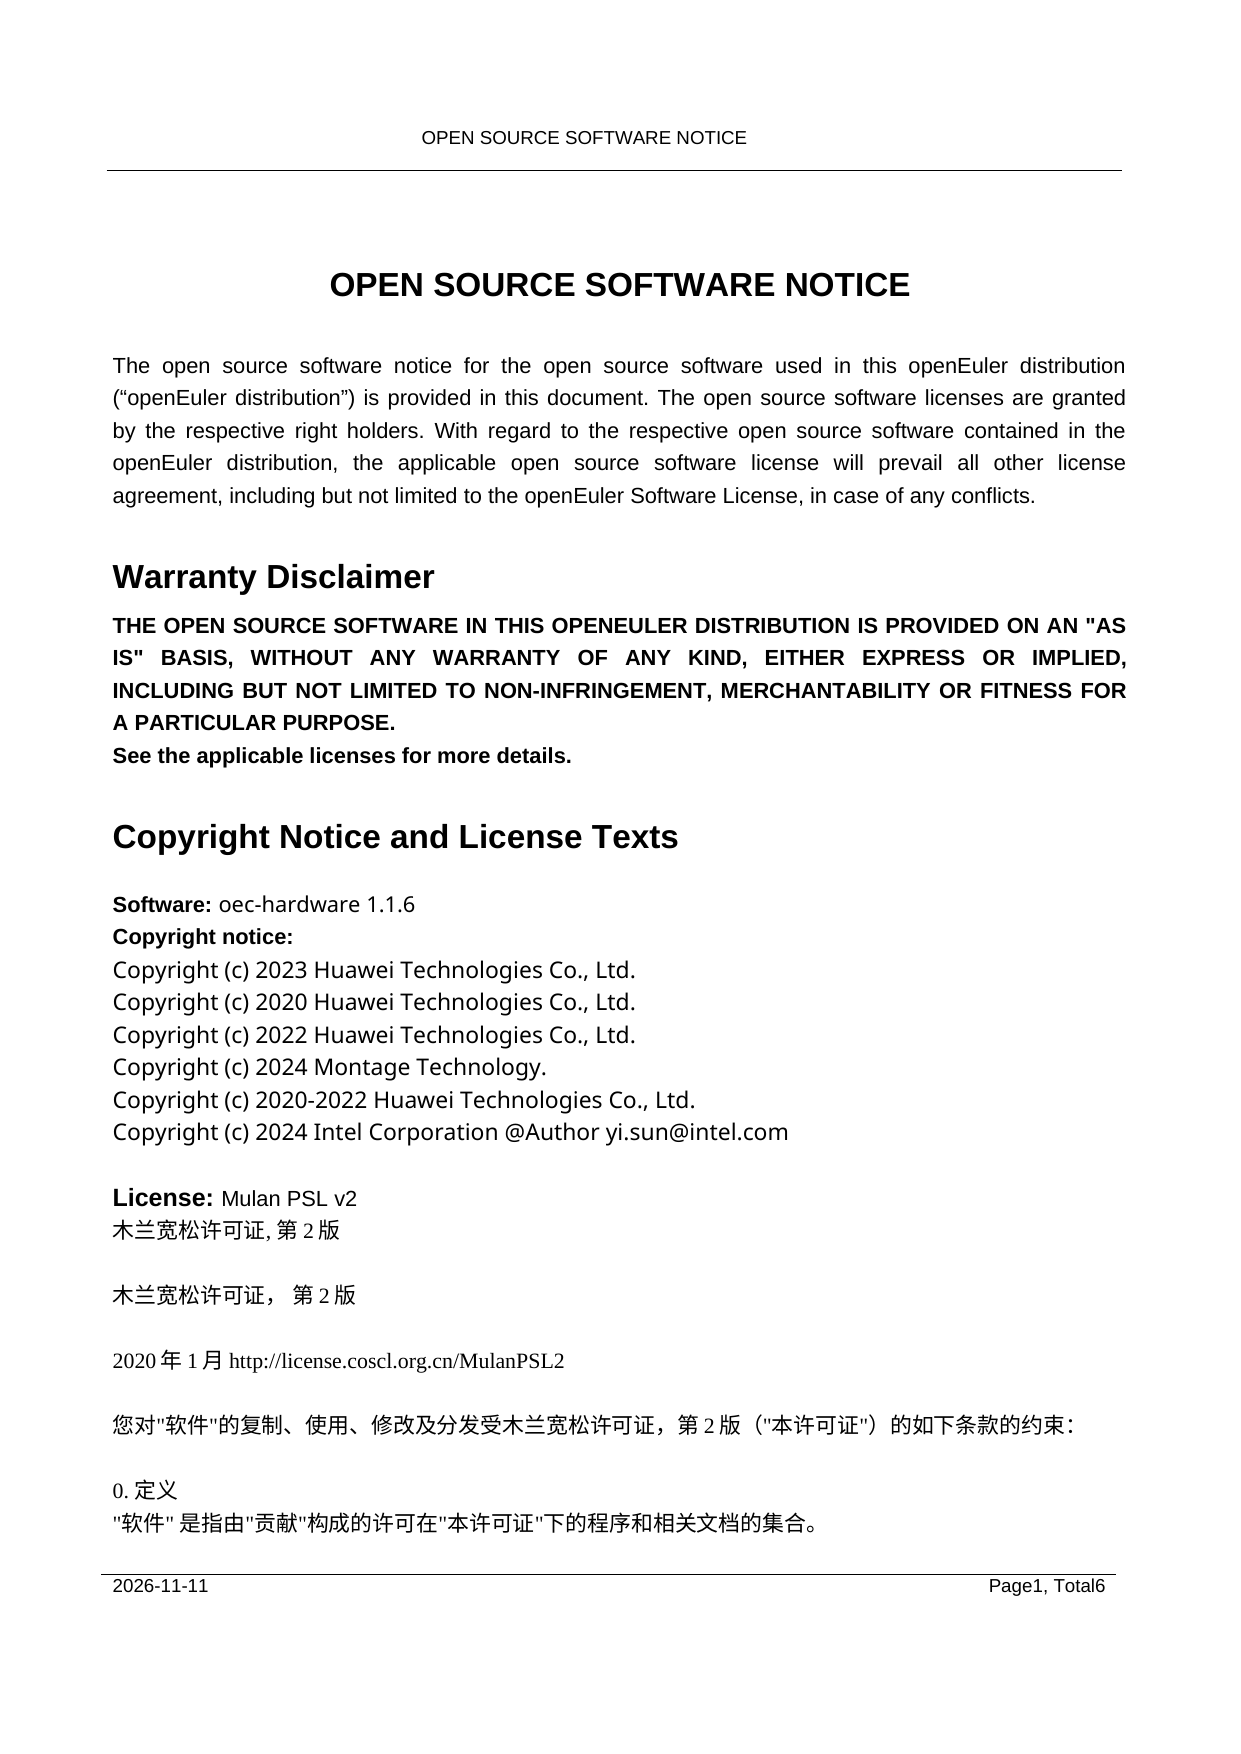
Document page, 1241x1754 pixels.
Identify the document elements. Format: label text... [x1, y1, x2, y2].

text OPEN SOURCE SOFTWARE NOTICE [112, 251, 1128, 316]
text Software: oec-hardware 1.1.6 [112, 888, 1128, 921]
text Copyright Notice and License Texts [112, 804, 1128, 869]
text License: Mulan PSL v2 [112, 1181, 1128, 1213]
text Copyright notice: [112, 921, 1128, 953]
text Warranty Disclaimer [112, 544, 1128, 609]
text THE OPEN SOURCE SOFTWARE IN THIS OPENEULER DISTRIBUTION IS PROVIDED ON AN "AS IS" BASIS, WITHOUT ANY WARRANTY OF ANY KIND, EITHER EXPRESS OR IMPLIED, INCLUDING BUT NOT LIMITED TO NON-INFRINGEMENT, MERCHANTABILITY OR FITNESS FOR A PARTICULAR PURPOSE. See the applicable licenses for more details. [112, 609, 1128, 771]
text Copyright (c) 2023 Huawei Technologies Co., Ltd. Copyright (c) 2020 Huawei Technologies Co., Ltd. Copyright (c) 2022 Huawei Technologies Co., Ltd. Copyright (c) 2024 Montage Technology. Copyright (c) 2020-2022 Huawei Technologies Co., Ltd. Copyright (c) 2024 Intel Corporation @Author yi.sun@intel.com [112, 953, 1128, 1181]
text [112, 1213, 1128, 1538]
text The open source software notice for the open source software used in this openEuler distribution (“openEuler distribution”) is provided in this document. The open source software licenses are granted by the respective right holders. With regard to the respective open source software contained in the openEuler distribution, the applicable open source software license will prevail all other license agreement, including but not limited to the openEuler Software License, in case of any conflicts. [112, 349, 1128, 511]
